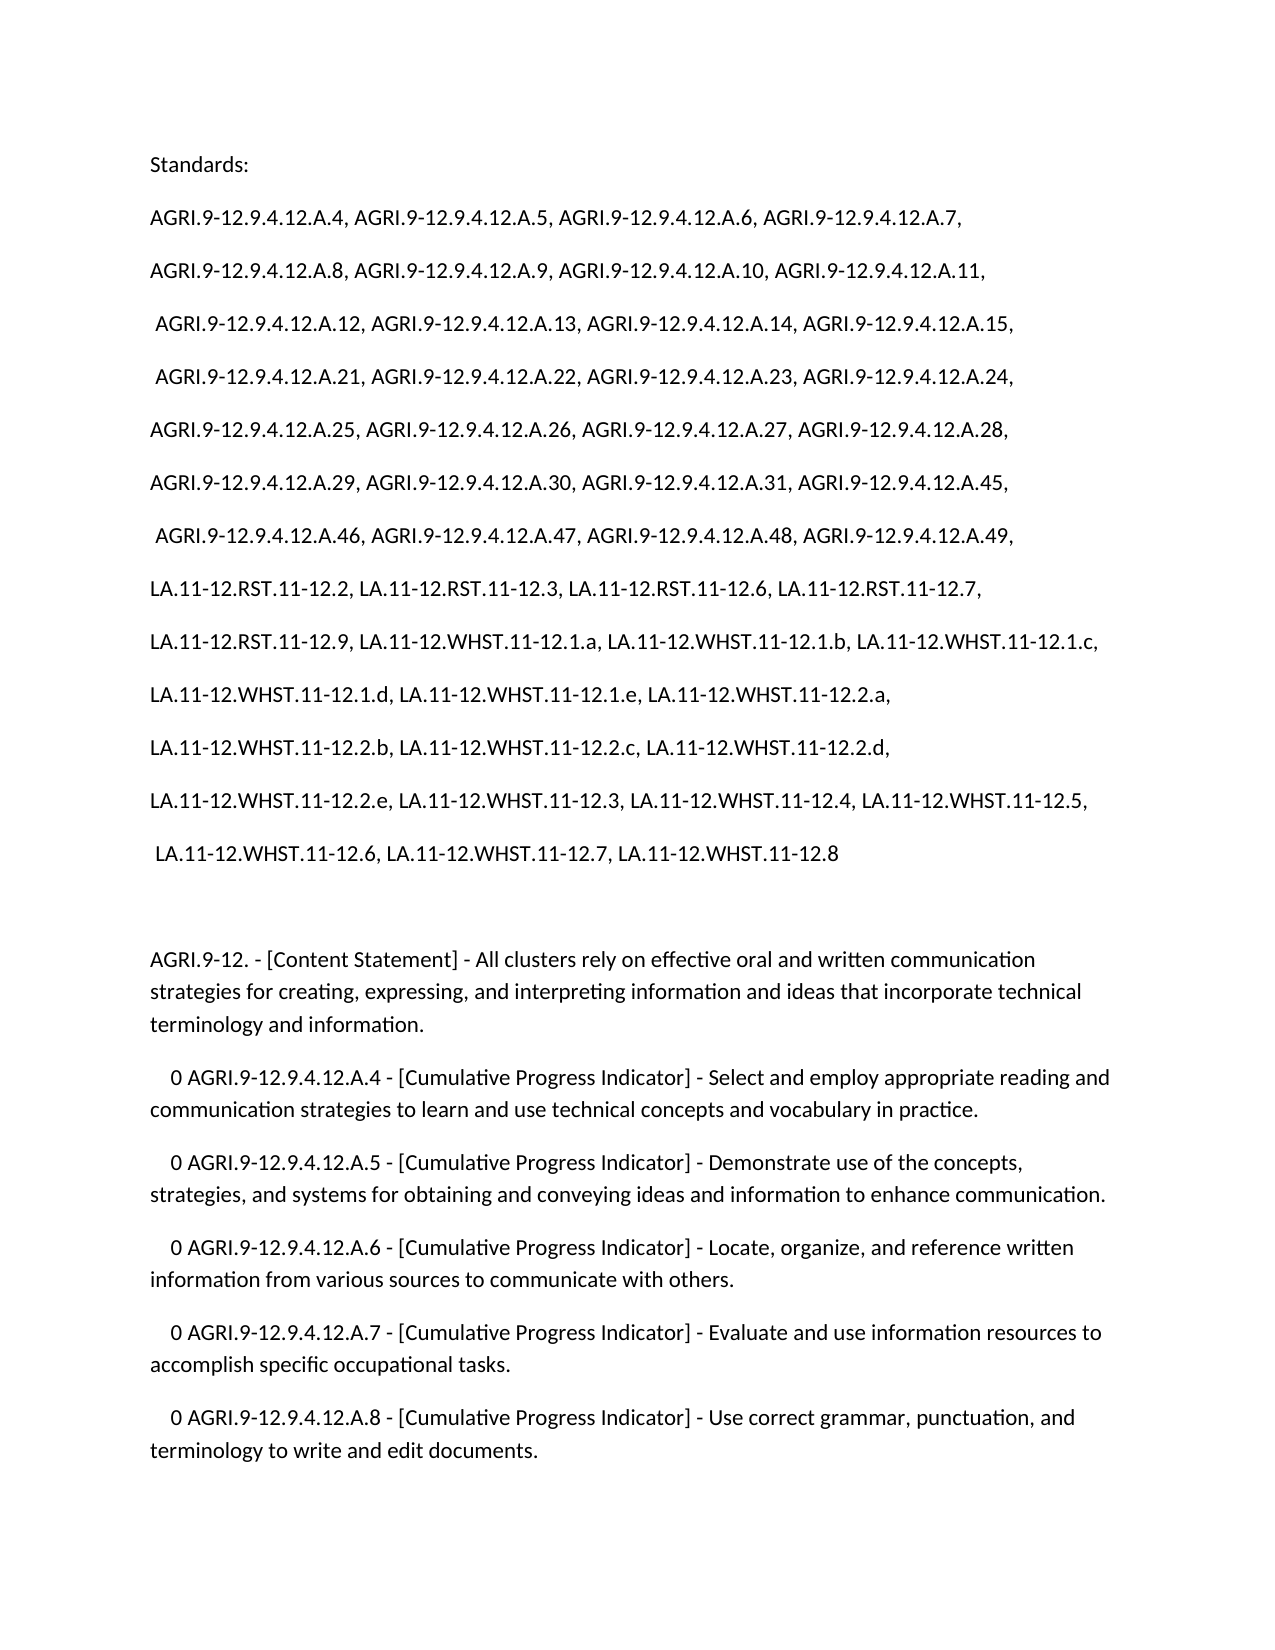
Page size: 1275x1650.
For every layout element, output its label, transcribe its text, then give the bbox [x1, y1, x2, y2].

text AGRI.9-12. - [Content Statement] - All clusters rely on effective oral and written communication strategies for creating, expressing, and interpreting information and ideas that incorporate technical terminology and information. [150, 945, 1125, 1038]
text LA.11-12.WHST.11-12.2.e, LA.11-12.WHST.11-12.3, LA.11-12.WHST.11-12.4, LA.11-12.WHST.11-12.5, [150, 786, 1125, 814]
text LA.11-12.WHST.11-12.6, LA.11-12.WHST.11-12.7, LA.11-12.WHST.11-12.8 [150, 839, 1125, 867]
text 0 AGRI.9-12.9.4.12.A.8 - [Cumulative Progress Indicator] - Use correct grammar, punctuation, and terminology to write and edit documents. [150, 1403, 1125, 1464]
text AGRI.9-12.9.4.12.A.8, AGRI.9-12.9.4.12.A.9, AGRI.9-12.9.4.12.A.10, AGRI.9-12.9.4.12.A.11, [150, 256, 1125, 284]
text AGRI.9-12.9.4.12.A.25, AGRI.9-12.9.4.12.A.26, AGRI.9-12.9.4.12.A.27, AGRI.9-12.9.4.12.A.28, [150, 415, 1125, 443]
text AGRI.9-12.9.4.12.A.46, AGRI.9-12.9.4.12.A.47, AGRI.9-12.9.4.12.A.48, AGRI.9-12.9.4.12.A.49, [150, 521, 1125, 549]
text 0 AGRI.9-12.9.4.12.A.6 - [Cumulative Progress Indicator] - Locate, organize, and reference written information from various sources to communicate with others. [150, 1233, 1125, 1293]
text 0 AGRI.9-12.9.4.12.A.5 - [Cumulative Progress Indicator] - Demonstrate use of the concepts, strategies, and systems for obtaining and conveying ideas and information to enhance communication. [150, 1148, 1125, 1208]
text 0 AGRI.9-12.9.4.12.A.7 - [Cumulative Progress Indicator] - Evaluate and use information resources to accomplish specific occupational tasks. [150, 1318, 1125, 1378]
text AGRI.9-12.9.4.12.A.4, AGRI.9-12.9.4.12.A.5, AGRI.9-12.9.4.12.A.6, AGRI.9-12.9.4.12.A.7, [150, 203, 1125, 231]
text AGRI.9-12.9.4.12.A.29, AGRI.9-12.9.4.12.A.30, AGRI.9-12.9.4.12.A.31, AGRI.9-12.9.4.12.A.45, [150, 468, 1125, 496]
text Standards: [150, 150, 1125, 178]
text LA.11-12.WHST.11-12.1.d, LA.11-12.WHST.11-12.1.e, LA.11-12.WHST.11-12.2.a, [150, 680, 1125, 708]
text AGRI.9-12.9.4.12.A.12, AGRI.9-12.9.4.12.A.13, AGRI.9-12.9.4.12.A.14, AGRI.9-12.9.4.12.A.15, [150, 309, 1125, 337]
text 0 AGRI.9-12.9.4.12.A.4 - [Cumulative Progress Indicator] - Select and employ appropriate reading and communication strategies to learn and use technical concepts and vocabulary in practice. [150, 1063, 1125, 1123]
text LA.11-12.RST.11-12.2, LA.11-12.RST.11-12.3, LA.11-12.RST.11-12.6, LA.11-12.RST.11-12.7, [150, 574, 1125, 602]
text LA.11-12.RST.11-12.9, LA.11-12.WHST.11-12.1.a, LA.11-12.WHST.11-12.1.b, LA.11-12.WHST.11-12.1.c, [150, 627, 1125, 655]
text AGRI.9-12.9.4.12.A.21, AGRI.9-12.9.4.12.A.22, AGRI.9-12.9.4.12.A.23, AGRI.9-12.9.4.12.A.24, [150, 362, 1125, 390]
text LA.11-12.WHST.11-12.2.b, LA.11-12.WHST.11-12.2.c, LA.11-12.WHST.11-12.2.d, [150, 733, 1125, 761]
